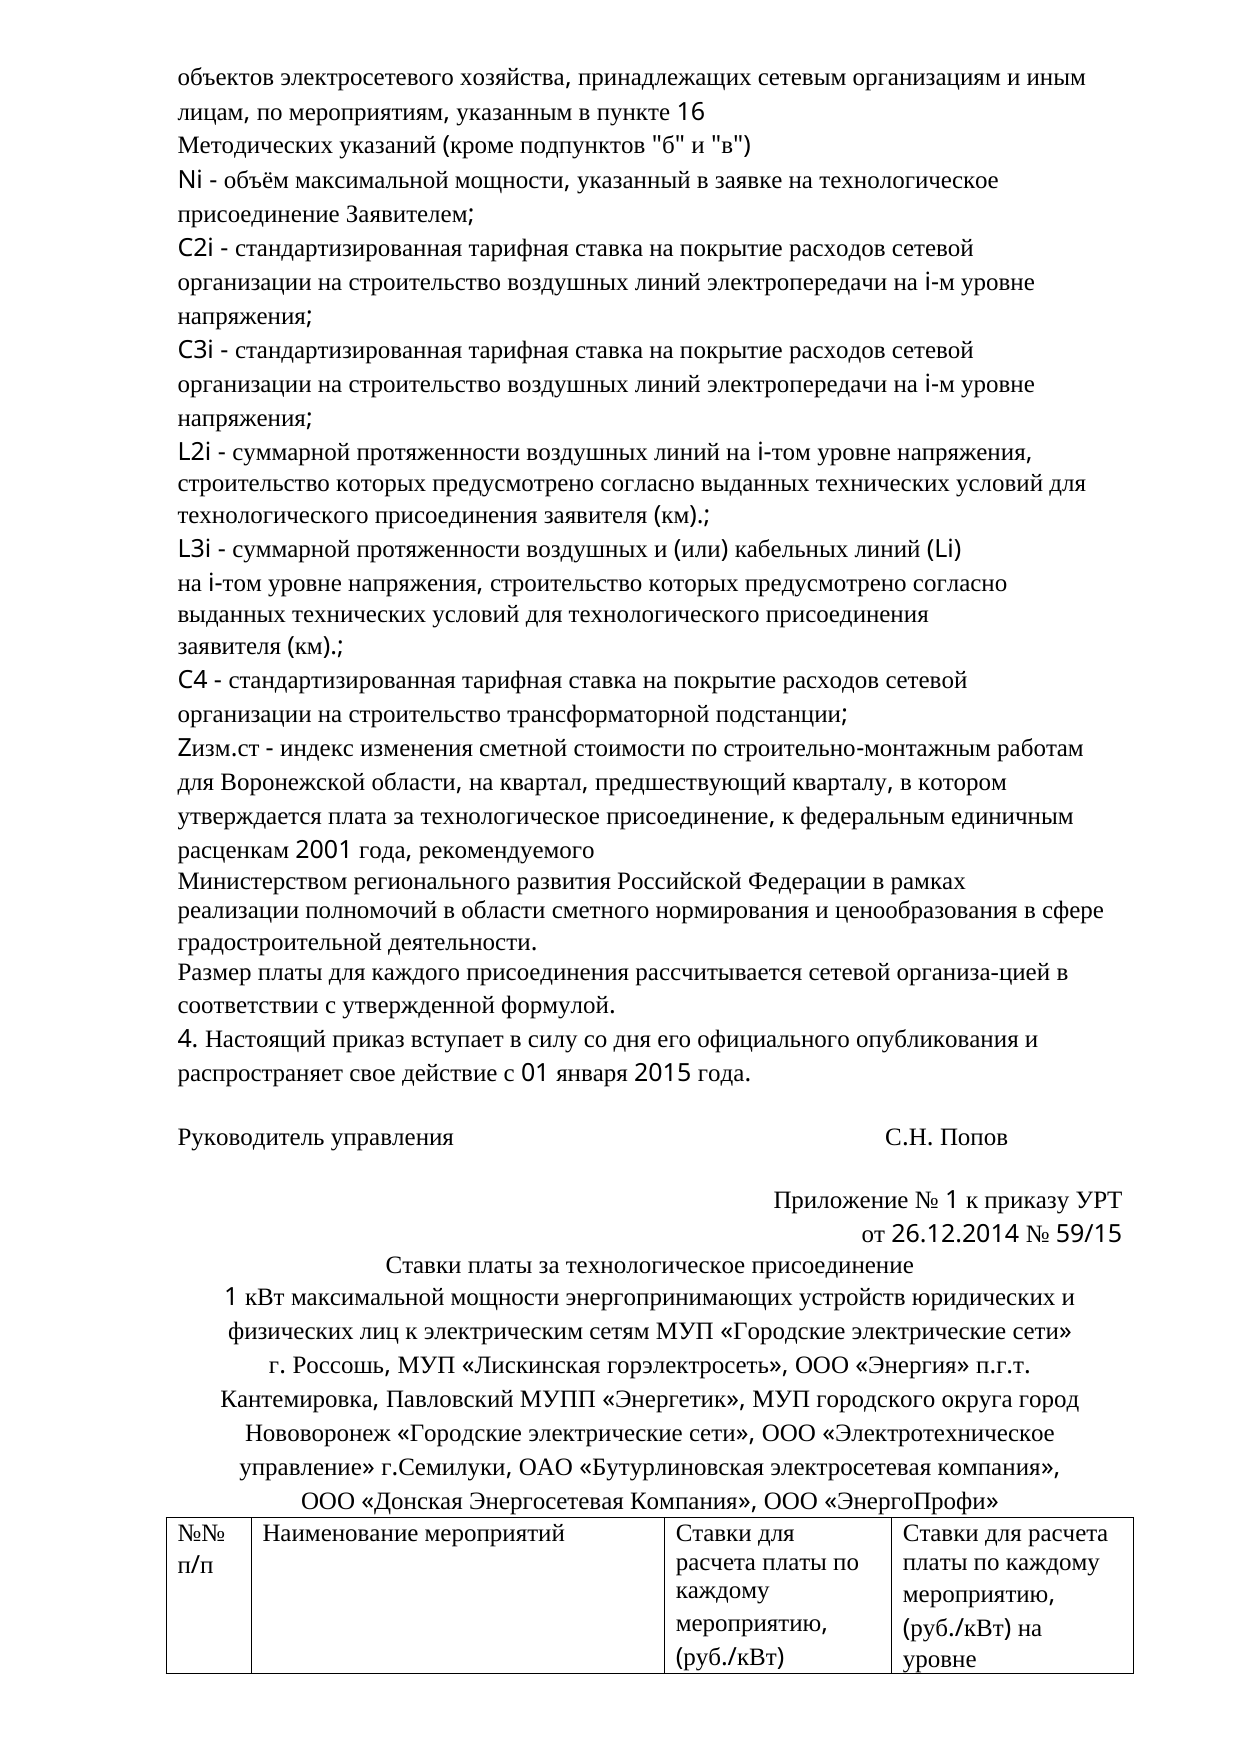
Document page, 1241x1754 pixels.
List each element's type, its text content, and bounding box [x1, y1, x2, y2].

text Министерством регионального развития Российской Федерации в рамках [177, 866, 1122, 895]
text L2i - суммарной протяженности воздушных линий на i-том уровне напряжения, строительство которых предусмотрено согласно выданных технических условий для технологического присоединения заявителя (км).; [177, 434, 1122, 531]
text реализации полномочий в области сметного нормирования и ценообразования в сфере градостроительной деятельности. [177, 895, 1122, 957]
text на i-том уровне напряжения, строительство которых предусмотрено согласно [177, 565, 1122, 599]
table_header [892, 1518, 1133, 1672]
text Методических указаний (кроме подпунктов "б" и "в") [177, 127, 1122, 161]
text Ставки платы за технологическое присоединение [177, 1250, 1122, 1279]
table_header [252, 1518, 664, 1672]
text C2i - стандартизированная тарифная ставка на покрытие расходов сетевой [177, 229, 1122, 263]
text заявителя (км).; [177, 627, 1122, 662]
text ООО «Донская Энергосетевая Компания», ООО «ЭнергоПрофи» [177, 1483, 1122, 1517]
text от 26.12.2014 № 59/15 [177, 1216, 1122, 1250]
text 1 кВт максимальной мощности энергопринимающих устройств юридических и [177, 1279, 1122, 1313]
text C3i - стандартизированная тарифная ставка на покрытие расходов сетевой [177, 332, 1122, 366]
text физических лиц к электрическим сетям МУП «Городские электрические сети» [177, 1313, 1122, 1347]
text Приложение № 1 к приказу УРТ [177, 1182, 1122, 1216]
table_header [665, 1518, 891, 1672]
text Кантемировка, Павловский МУПП «Энергетик», МУП городского округа город [177, 1381, 1122, 1415]
text организации на строительство воздушных линий электропередачи на i-м уровне [177, 263, 1122, 297]
text напряжения; [177, 400, 1122, 434]
text организации на строительство трансформаторной подстанции; [177, 696, 1122, 730]
text выданных технических условий для технологического присоединения [177, 599, 1122, 627]
text г. Россошь, МУП «Лискинская горэлектросеть», ООО «Энергия» п.г.т. [177, 1347, 1122, 1381]
text напряжения; [177, 297, 1122, 332]
table_header №№ п/п [167, 1518, 251, 1672]
text Zизм.ст - индекс изменения сметной стоимости по строительно-монтажным работам для Воронежской области, на квартал, предшествующий кварталу, в котором утверждается плата за технологическое присоединение, к федеральным единичным расценкам 2001 года, рекомендуемого [177, 730, 1122, 866]
text 4. Настоящий приказ вступает в силу со дня его официального опубликования и распространяет свое действие с 01 января 2015 года. [177, 1020, 1122, 1088]
text C4 - стандартизированная тарифная ставка на покрытие расходов сетевой [177, 662, 1122, 696]
text L3i - суммарной протяженности воздушных и (или) кабельных линий (Li) [177, 531, 1122, 565]
text Нововоронеж «Городские электрические сети», ООО «Электротехническое [177, 1415, 1122, 1449]
text Ni - объём максимальной мощности, указанный в заявке на технологическое присоединение Заявителем; [177, 161, 1122, 229]
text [177, 59, 1122, 127]
text управление» г.Семилуки, ОАО «Бутурлиновская электросетевая компания», [177, 1449, 1122, 1483]
text Руководитель управления С.Н. Попов [177, 1119, 1122, 1153]
text организации на строительство воздушных линий электропередачи на i-м уровне [177, 366, 1122, 400]
text Размер платы для каждого присоединения рассчитывается сетевой организа-цией в соответствии с утвержденной формулой. [177, 957, 1122, 1020]
